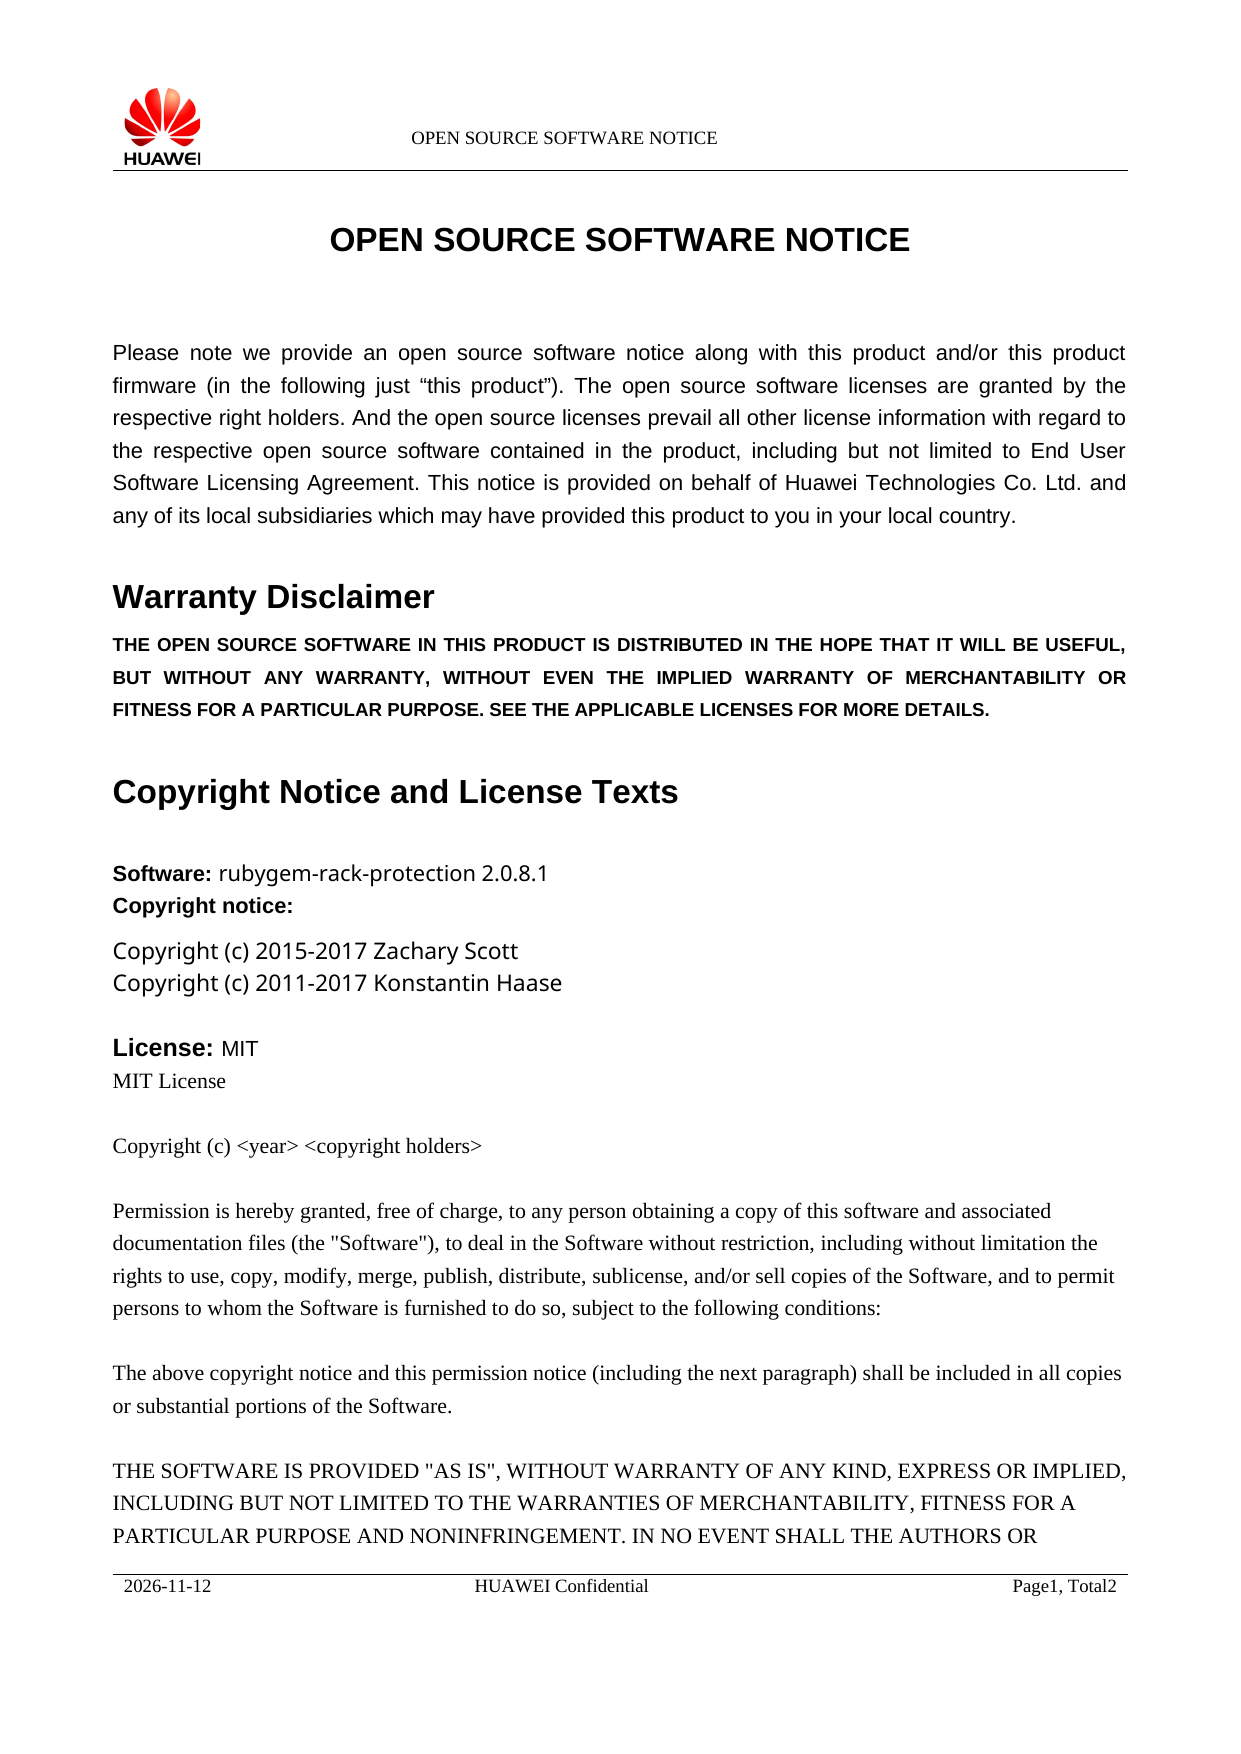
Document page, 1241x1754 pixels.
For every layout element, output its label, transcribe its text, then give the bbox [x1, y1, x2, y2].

text The open source software in this product is distributed in the hope that it will be useful, but WITHOUT ANY WARRANTY, without even the implied warranty of MERCHANTABILITY or FITNESS FOR A PARTICULAR PURPOSE. See the applicable licenses for more details. [112, 629, 1128, 726]
text OPEN SOURCE SOFTWARE NOTICE [112, 206, 1128, 271]
title Software: rubygem-rack-protection 2.0.8.1 [112, 856, 1128, 889]
text Copyright Notice and License Texts [112, 759, 1128, 824]
text Warranty Disclaimer [112, 564, 1128, 629]
text Please note we provide an open source software notice along with this product and/or this product firmware (in the following just “this product”). The open source software licenses are granted by the respective right holders. And the open source licenses prevail all other license information with regard to the respective open source software contained in the product, including but not limited to End User Software Licensing Agreement. This notice is provided on behalf of Huawei Technologies Co. Ltd. and any of its local subsidiaries which may have provided this product to you in your local country. [112, 336, 1128, 531]
text License: MIT [112, 1031, 1128, 1064]
text Copyright (c) 2015-2017 Zachary Scott Copyright (c) 2011-2017 Konstantin Haase [112, 934, 1128, 1031]
picture [124, 88, 201, 165]
text Copyright notice: [112, 889, 1128, 921]
